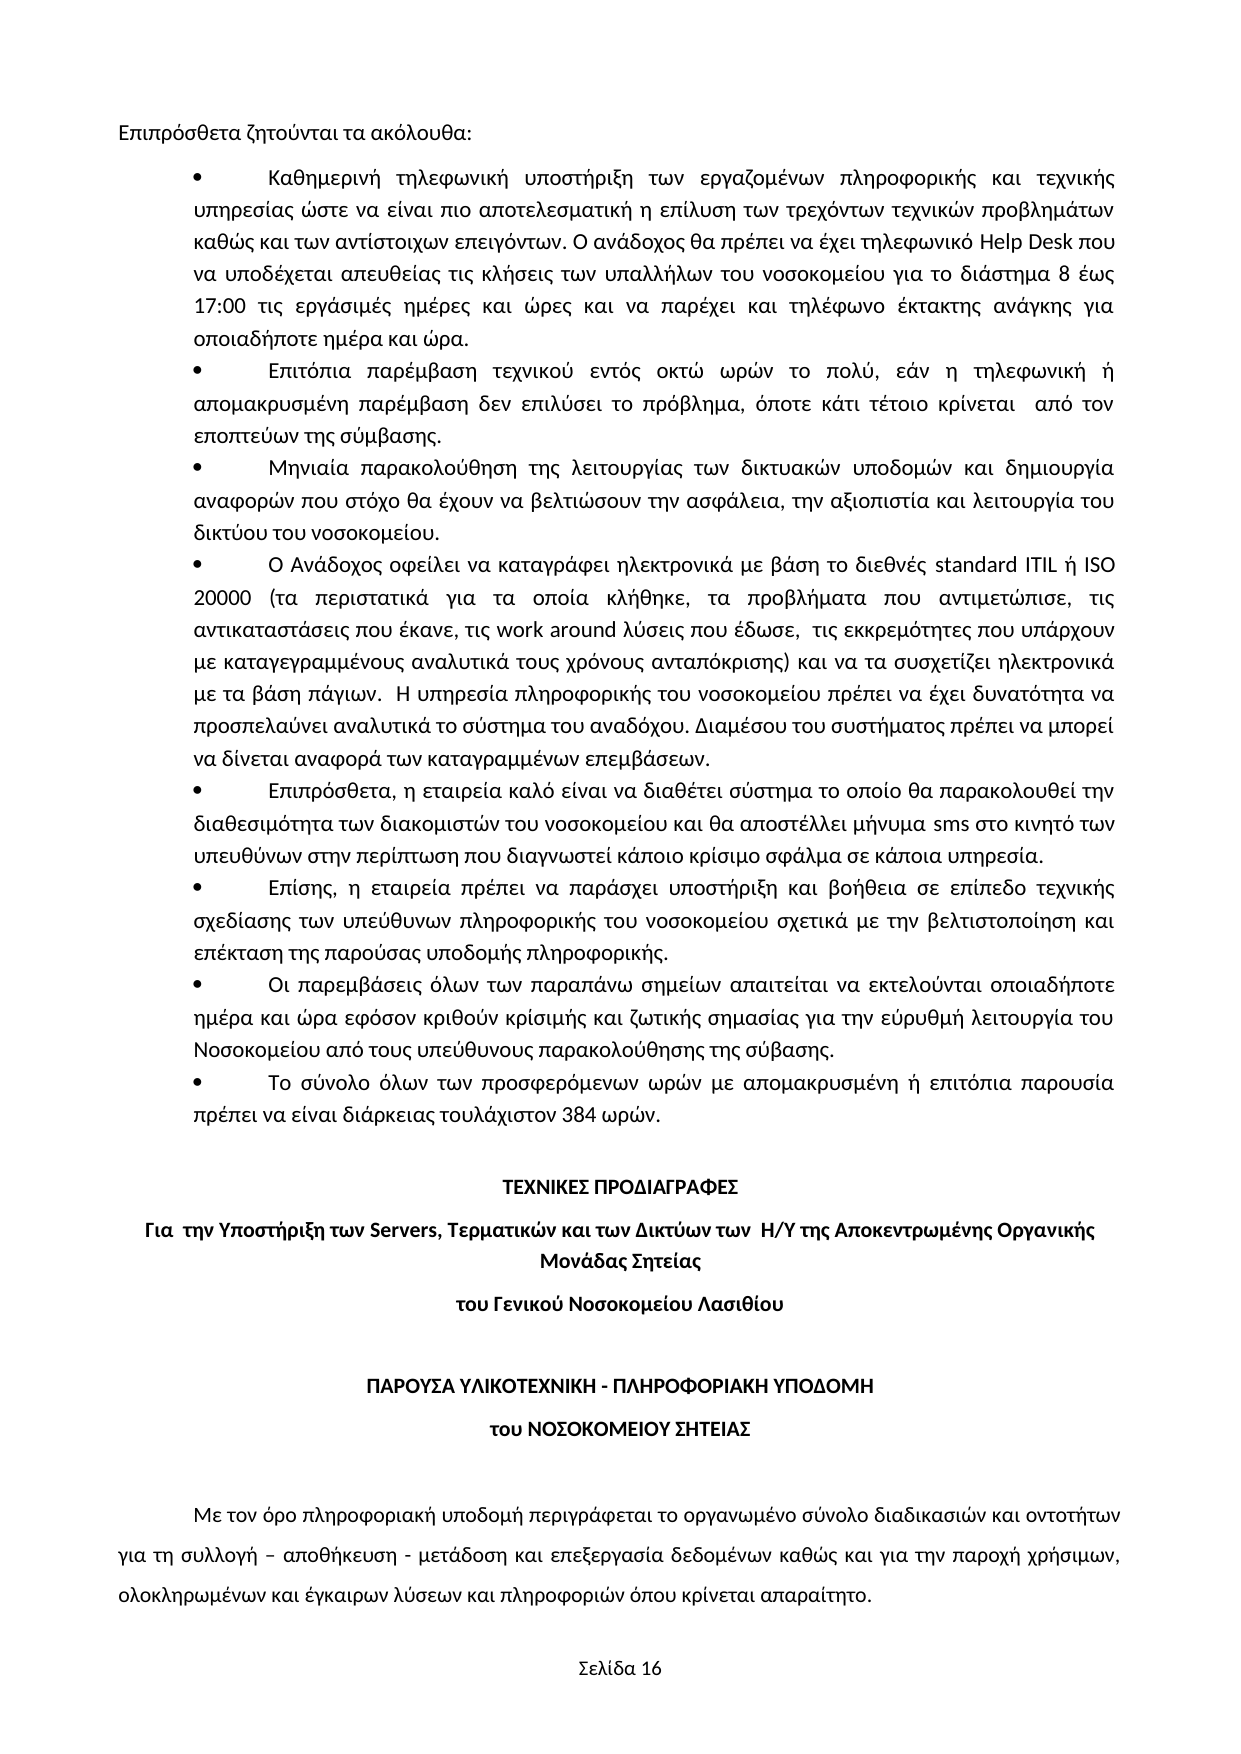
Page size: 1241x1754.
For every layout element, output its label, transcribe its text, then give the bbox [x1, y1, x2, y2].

text ΤΕΧΝΙΚΕΣ ΠΡΟΔΙΑΓΡΑΦΕΣ [118, 1173, 1122, 1200]
list Επιπρόσθετα, η εταιρεία καλό είναι να διαθέτει σύστημα το οποίο θα παρακολουθεί την διαθεσιμότητα των διακομιστών του νοσοκομείου και θα αποστέλλει μήνυμα sms στο κινητό των υπευθύνων στην περίπτωση που διαγνωστεί κάποιο κρίσιμο σφάλμα σε κάποια υπηρεσία. [193, 776, 1116, 869]
list Επιτόπια παρέμβαση τεχνικού εντός οκτώ ωρών το πολύ, εάν η τηλεφωνική ή απομακρυσμένη παρέμβαση δεν επιλύσει το πρόβλημα, όποτε κάτι τέτοιο κρίνεται από τον εποπτεύων της σύμβασης. [193, 356, 1116, 449]
list Επίσης, η εταιρεία πρέπει να παράσχει υποστήριξη και βοήθεια σε επίπεδο τεχνικής σχεδίασης των υπεύθυνων πληροφορικής του νοσοκομείου σχετικά µε την βελτιστοποίηση και επέκταση της παρούσας υποδομής πληροφορικής. [193, 873, 1116, 966]
list Το σύνολο όλων των προσφερόμενων ωρών µε απομακρυσμένη ή επιτόπια παρουσία πρέπει να είναι διάρκειας τουλάχιστον 384 ωρών. [193, 1068, 1116, 1128]
text ΠΑΡΟΥΣΑ ΥΛΙΚΟΤΕΧΝΙΚΗ - ΠΛΗΡΟΦΟΡΙΑΚΗ ΥΠΟΔΟΜΗ [118, 1372, 1122, 1399]
text του ΝΟΣΟΚΟΜΕΙΟΥ ΣΗΤΕΙΑΣ [118, 1415, 1122, 1442]
text Επιπρόσθετα ζητούνται τα ακόλουθα: [118, 118, 1122, 146]
text Για την Υποστήριξη των Servers, Τερματικών και των Δικτύων των Η/Υ της Αποκεντρωμένης Οργανικής Μονάδας Σητείας [118, 1216, 1122, 1273]
list Καθημερινή τηλεφωνική υποστήριξη των εργαζομένων πληροφορικής και τεχνικής υπηρεσίας ώστε να είναι πιο αποτελεσματική η επίλυση των τρεχόντων τεχνικών προβλημάτων καθώς και των αντίστοιχων επειγόντων. Ο ανάδοχος θα πρέπει να έχει τηλεφωνικό Help Desk που να υποδέχεται απευθείας τις κλήσεις των υπαλλήλων του νοσοκομείου για το διάστημα 8 έως 17:00 τις εργάσιμές ημέρες και ώρες και να παρέχει και τηλέφωνο έκτακτης ανάγκης για οποιαδήποτε ημέρα και ώρα. [193, 163, 1116, 352]
text του Γενικού Νοσοκομείου Λασιθίου [118, 1290, 1122, 1317]
list Ο Ανάδοχος οφείλει να καταγράφει ηλεκτρονικά με βάση το διεθνές standard ITIL ή ISO 20000 (τα περιστατικά για τα οποία κλήθηκε, τα προβλήματα που αντιμετώπισε, τις αντικαταστάσεις που έκανε, τις work around λύσεις που έδωσε, τις εκκρεμότητες που υπάρχουν με καταγεγραμμένους αναλυτικά τους χρόνους ανταπόκρισης) και να τα συσχετίζει ηλεκτρονικά με τα βάση πάγιων. Η υπηρεσία πληροφορικής του νοσοκομείου πρέπει να έχει δυνατότητα να προσπελαύνει αναλυτικά το σύστημα του αναδόχου. Διαμέσου του συστήματος πρέπει να μπορεί να δίνεται αναφορά των καταγραμμένων επεμβάσεων. [193, 551, 1116, 772]
list Οι παρεμβάσεις όλων των παραπάνω σημείων απαιτείται να εκτελούνται οποιαδήποτε ημέρα και ώρα εφόσον κριθούν κρίσιμής και ζωτικής σημασίας για την εύρυθμή λειτουργία του Νοσοκομείου από τους υπεύθυνους παρακολούθησης της σύβασης. [193, 971, 1116, 1063]
text Με τον όρο πληροφοριακή υποδομή περιγράφεται το οργανωμένο σύνολο διαδικασιών και οντοτήτων για τη συλλογή – αποθήκευση - μετάδοση και επεξεργασία δεδομένων καθώς και για την παροχή χρήσιμων, ολοκληρωμένων και έγκαιρων λύσεων και πληροφοριών όπου κρίνεται απαραίτητο. [118, 1502, 1122, 1608]
list Μηνιαία παρακολούθηση της λειτουργίας των δικτυακών υποδομών και δημιουργία αναφορών που στόχο θα έχουν να βελτιώσουν την ασφάλεια, την αξιοπιστία και λειτουργία του δικτύου του νοσοκομείου. [193, 453, 1116, 546]
